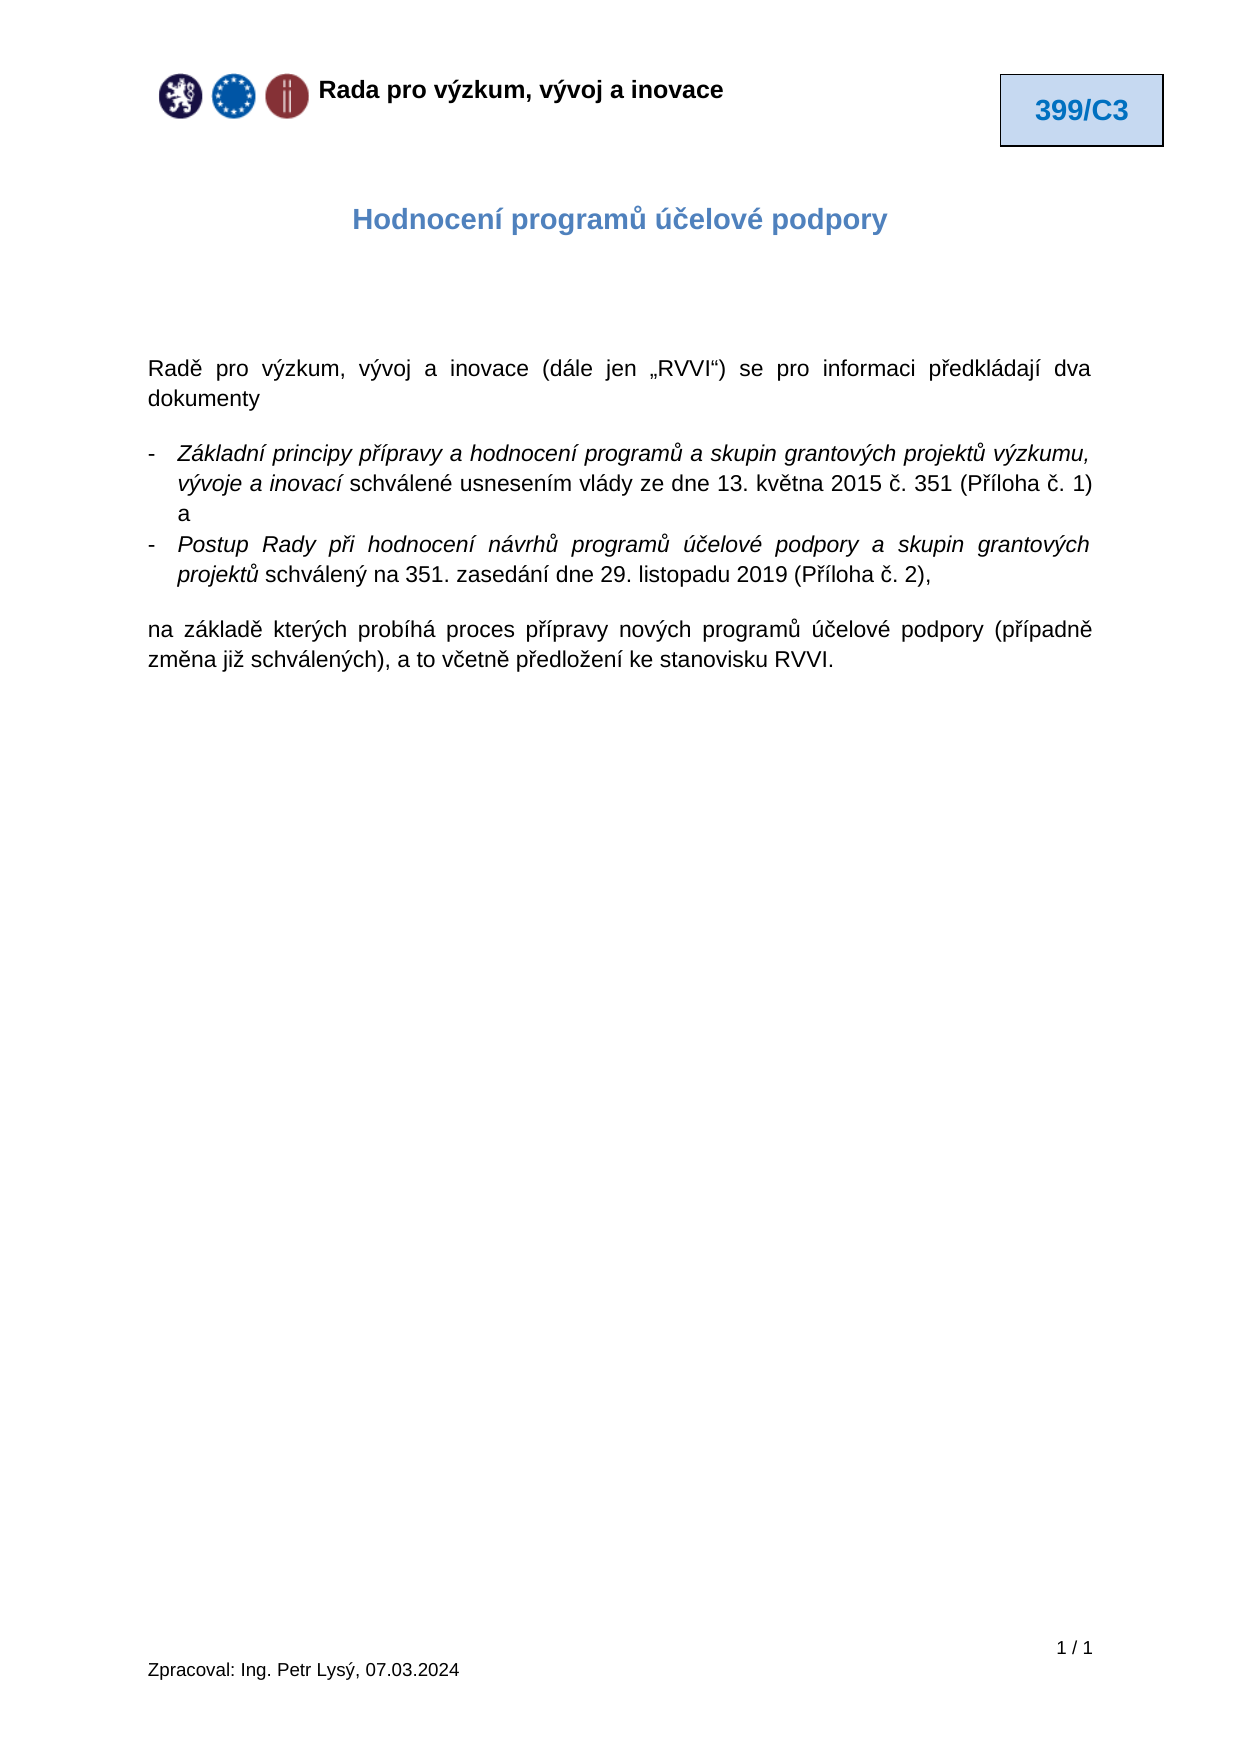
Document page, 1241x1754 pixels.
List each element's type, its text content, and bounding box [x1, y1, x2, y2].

picture [158, 73, 309, 120]
list Postup Rady při hodnocení návrhů programů účelové podpory a skupin grantových projektů schválený na 351. zasedání dne 29. listopadu 2019 (Příloha č. 2), [148, 531, 1093, 587]
list Základní principy přípravy a hodnocení programů a skupin grantových projektů výzkumu, vývoje a inovací schválené usnesením vlády ze dne 13. května 2015 č. 351 (Příloha č. 1) a [148, 440, 1093, 527]
text Hodnocení programů účelové podpory [148, 202, 1093, 235]
text Radě pro výzkum, vývoj a inovace (dále jen „RVVI“) se pro informaci předkládají dva dokumenty [148, 354, 1093, 411]
text na základě kterých probíhá proces přípravy nových programů účelové podpory (případně změna již schválených), a to včetně předložení ke stanovisku RVVI. [148, 616, 1093, 672]
